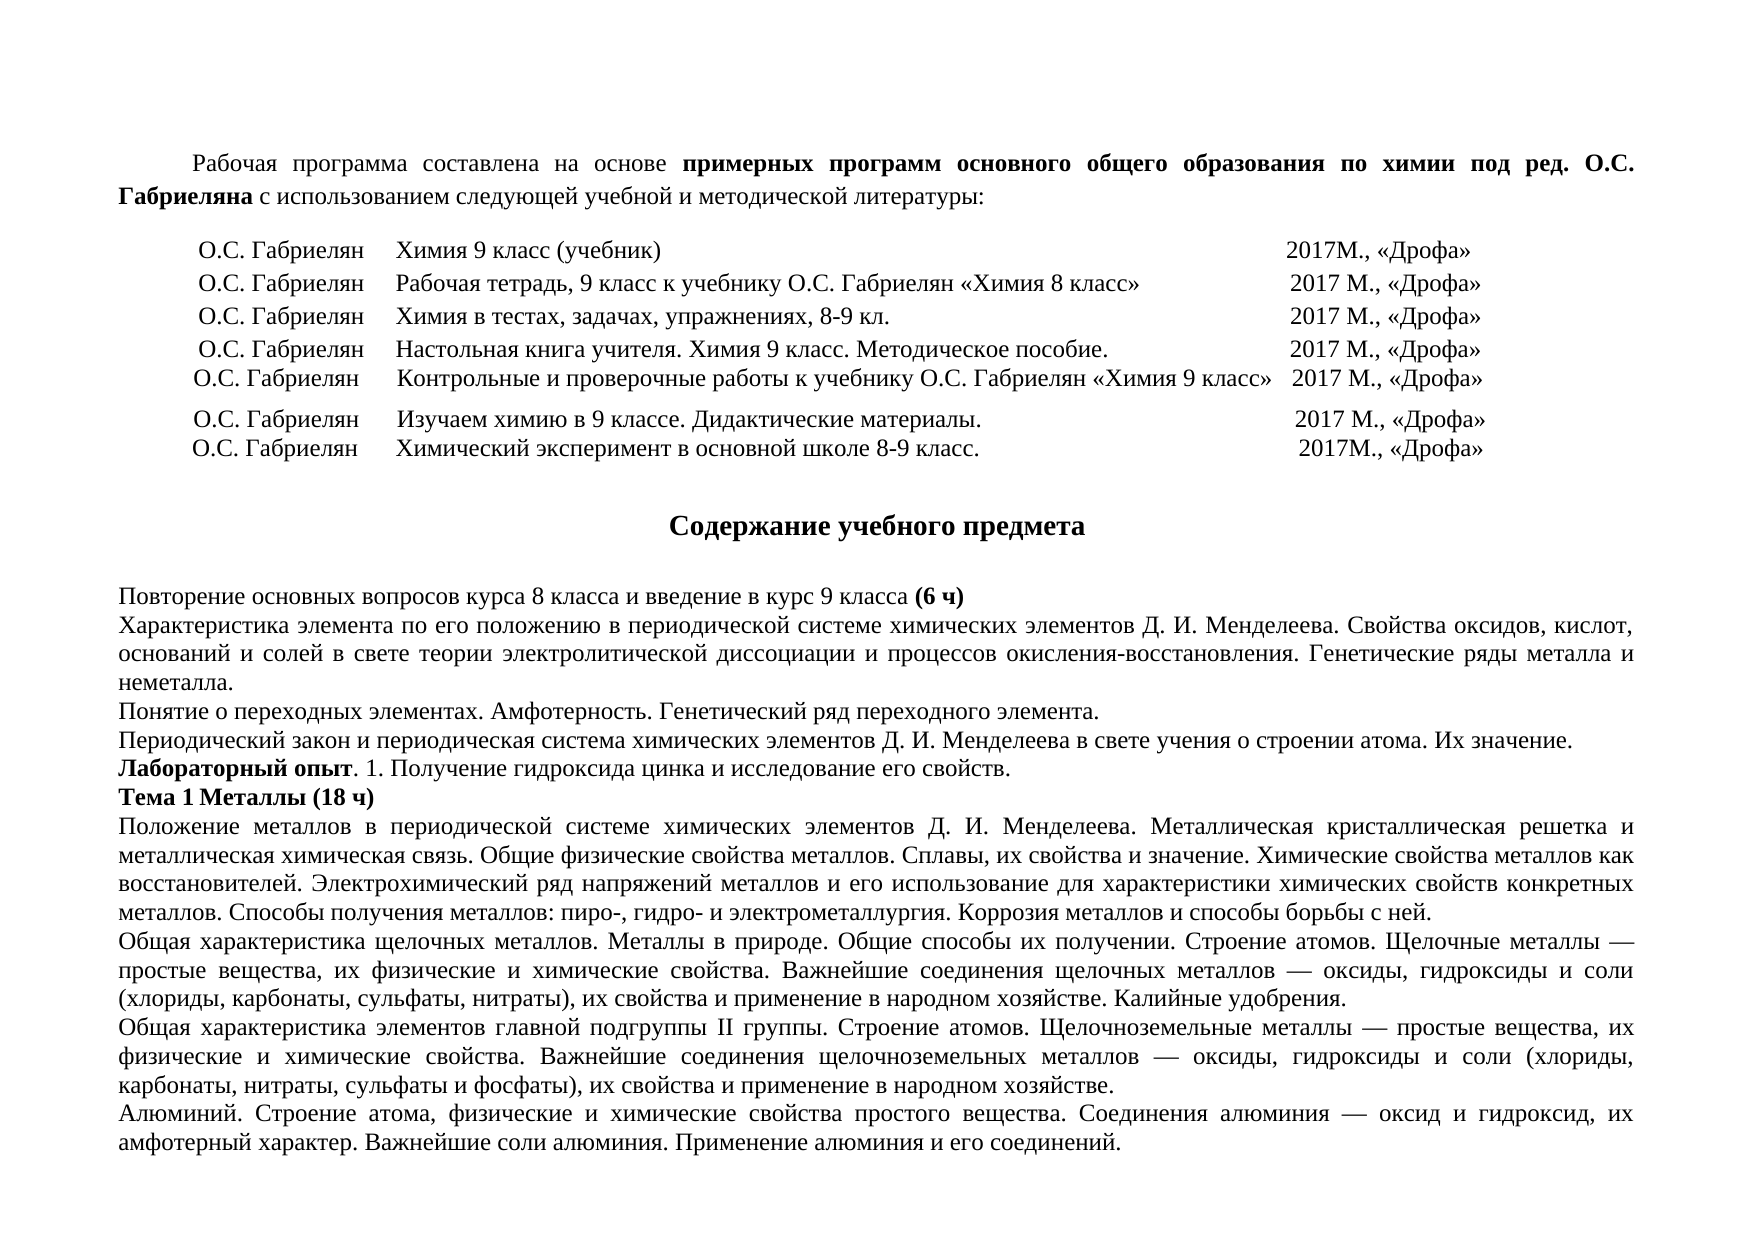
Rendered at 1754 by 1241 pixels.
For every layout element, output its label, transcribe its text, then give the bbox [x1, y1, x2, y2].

text О.С. Габриелян Химия 9 класс (учебник) 2017М., «Дрофа» [118, 235, 1636, 264]
text Рабочая программа составлена на основе примерных программ основного общего образования по химии под ред. О.С. Габриеляна с использованием следующей учебной и методической литературы: [118, 148, 1636, 210]
text Общая характеристика элементов главной подгруппы II группы. Строение атомов. Щелочноземельные металлы — простые вещества, их физические и химические свойства. Важнейшие соединения щелочноземельных металлов — оксиды, гидроксиды и соли (хлориды, карбонаты, нитраты, сульфаты и фосфаты), их свойства и применение в народном хозяйстве. [118, 1012, 1636, 1098]
text Лабораторный опыт. 1. Получение гидроксида цинка и исследование его свойств. [118, 753, 1636, 782]
text Алюминий. Строение атома, физические и химические свойства простого вещества. Соединения алюминия — оксид и гидроксид, их амфотерный характер. Важнейшие соли алюминия. Применение алюминия и его соединений. [118, 1098, 1636, 1156]
text Повторение основных вопросов курса 8 класса и введение в курс 9 класса (6 ч) [118, 581, 1636, 610]
text Содержание учебного предмета [118, 508, 1636, 541]
text Характеристика элемента по его положению в периодической системе химических элементов Д. И. Менделеева. Свойства оксидов, кислот, оснований и солей в свете теории электролитической диссоциации и процессов окисления-восстановления. Генетические ряды металла и неметалла. [118, 610, 1636, 696]
text О.С. Габриелян Химический эксперимент в основной школе 8-9 класс. 2017М., «Дрофа» [118, 433, 1636, 462]
text О.С. Габриелян Изучаем химию в 9 классе. Дидактические материалы. 2017 М., «Дрофа» [118, 391, 1636, 433]
text Понятие о переходных элементах. Амфотерность. Генетический ряд переходного элемента. [118, 696, 1636, 725]
text Периодический закон и периодическая система химических элементов Д. И. Менделеева в свете учения о строении атома. Их значение. [118, 725, 1636, 753]
text О.С. Габриелян Настольная книга учителя. Химия 9 класс. Методическое пособие. 2017 М., «Дрофа» [118, 334, 1636, 363]
text О.С. Габриелян Химия в тестах, задачах, упражнениях, 8-9 кл. 2017 М., «Дрофа» [118, 301, 1636, 330]
text Тема 1 Металлы (18 ч) [118, 782, 1636, 811]
text О.С. Габриелян Рабочая тетрадь, 9 класс к учебнику О.С. Габриелян «Химия 8 класс» 2017 М., «Дрофа» [118, 268, 1636, 297]
text О.С. Габриелян Контрольные и проверочные работы к учебнику О.С. Габриелян «Химия 9 класс» 2017 М., «Дрофа» [118, 363, 1636, 391]
text Общая характеристика щелочных металлов. Металлы в природе. Общие способы их получении. Строение атомов. Щелочные металлы — простые вещества, их физические и химические свойства. Важнейшие соединения щелочных металлов — оксиды, гидроксиды и соли (хлориды, карбонаты, сульфаты, нитраты), их свойства и применение в народном хозяйстве. Калийные удобрения. [118, 926, 1636, 1012]
text Положение металлов в периодической системе химических элементов Д. И. Менделеева. Металлическая кристаллическая решетка и металлическая химическая связь. Общие физические свойства металлов. Сплавы, их свойства и значение. Химические свойства металлов как восстановителей. Электрохимический ряд напряжений металлов и его использование для характеристики химических свойств конкретных металлов. Способы получения металлов: пиро-, гидро- и электрометаллургия. Коррозия металлов и способы борьбы с ней. [118, 811, 1636, 926]
